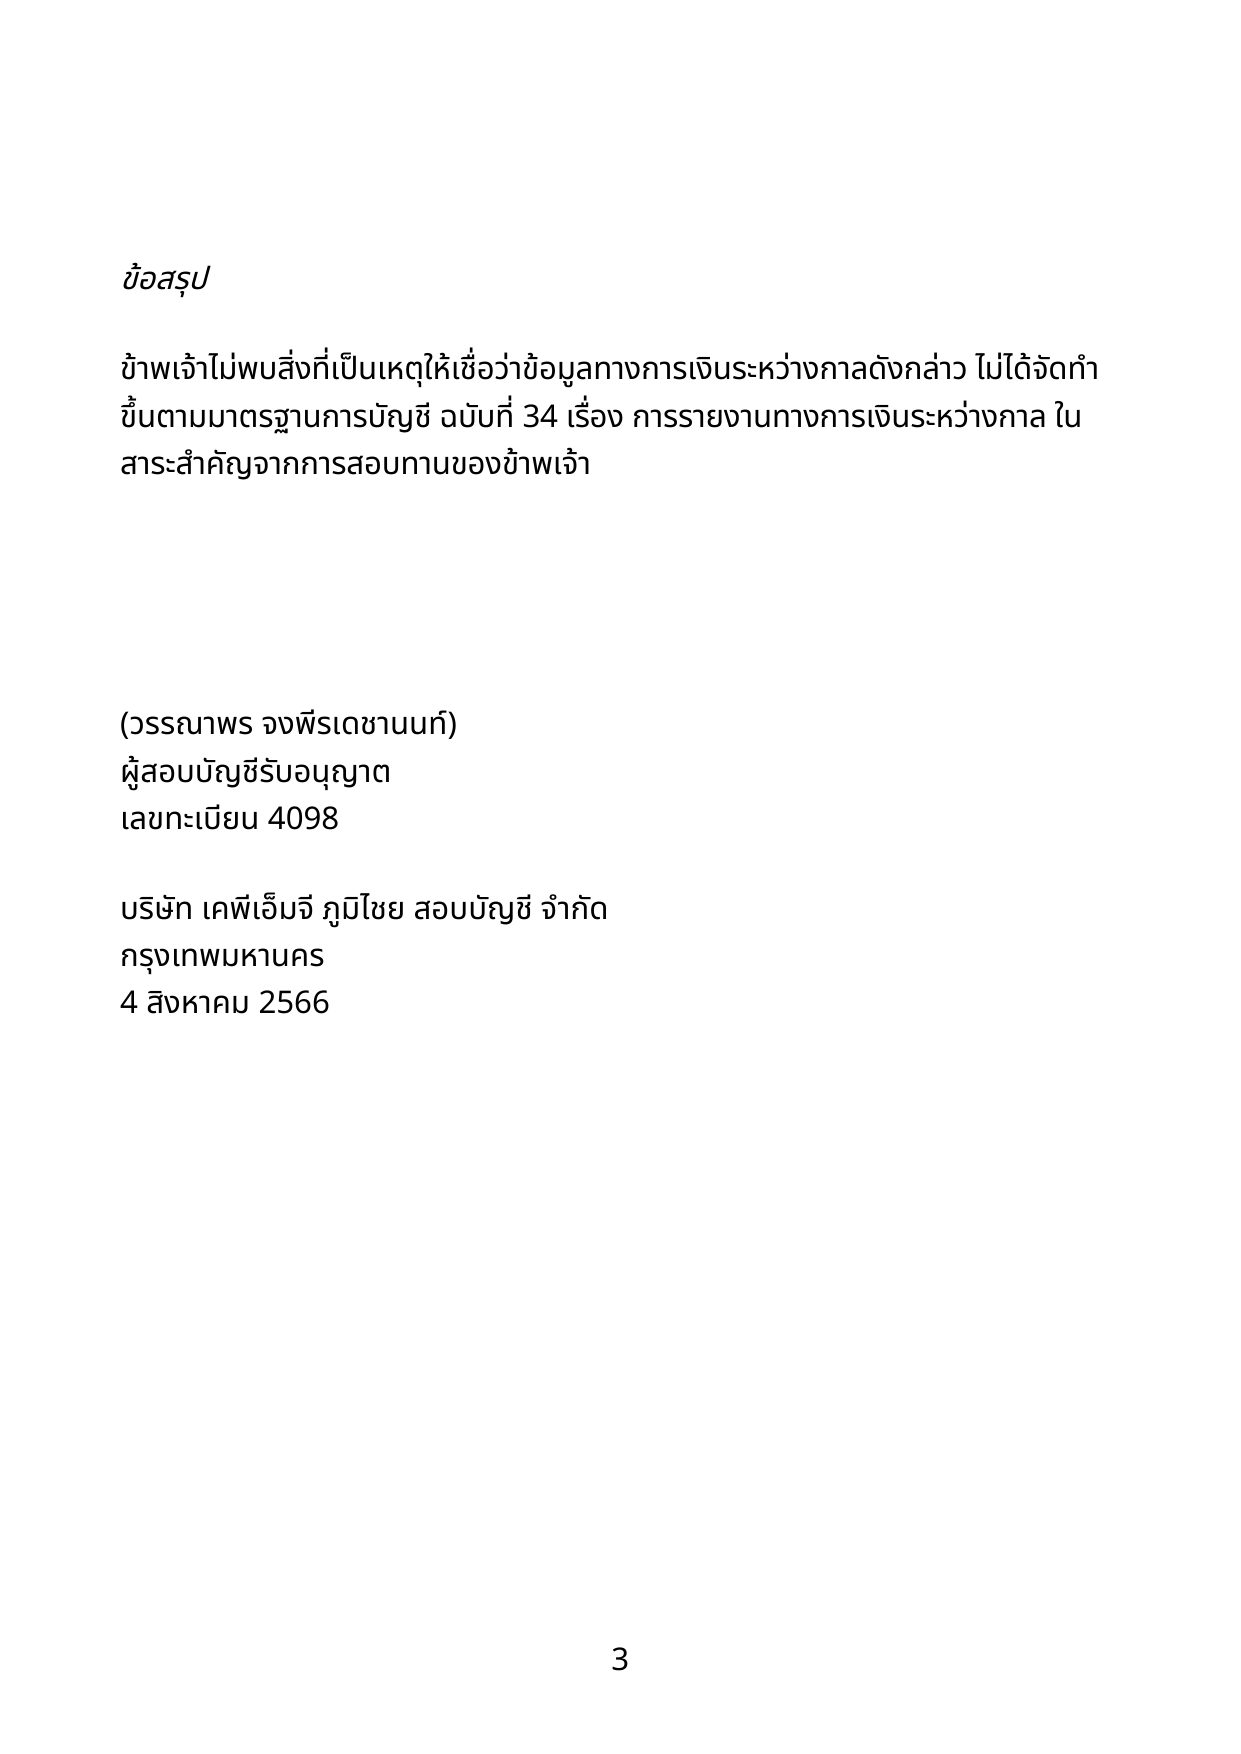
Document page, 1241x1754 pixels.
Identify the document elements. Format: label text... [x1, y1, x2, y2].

text กรุงเทพมหานคร [120, 933, 1120, 981]
text ข้อสรุป [120, 257, 1120, 304]
text 4 สิงหาคม 2566 [120, 981, 1120, 1028]
text บริษัท เคพีเอ็มจี ภูมิไชย สอบบัญชี จำกัด [120, 886, 1120, 933]
text ผู้สอบบัญชีรับอนุญาต [120, 749, 1120, 796]
text (วรรณาพร จงพีรเดชานนท์) [120, 701, 1120, 749]
text ข้าพเจ้าไม่พบสิ่งที่เป็นเหตุให้เชื่อว่าข้อมูลทางการเงินระหว่างกาลดังกล่าว ไม่ได้จัดทำขึ้นตามมาตรฐานการบัญชี ฉบับที่ 34 เรื่อง การรายงานทางการเงินระหว่างกาล ในสาระสำคัญจากการสอบทานของข้าพเจ้า [120, 346, 1120, 488]
text เลขทะเบียน 4098 [120, 796, 1120, 843]
